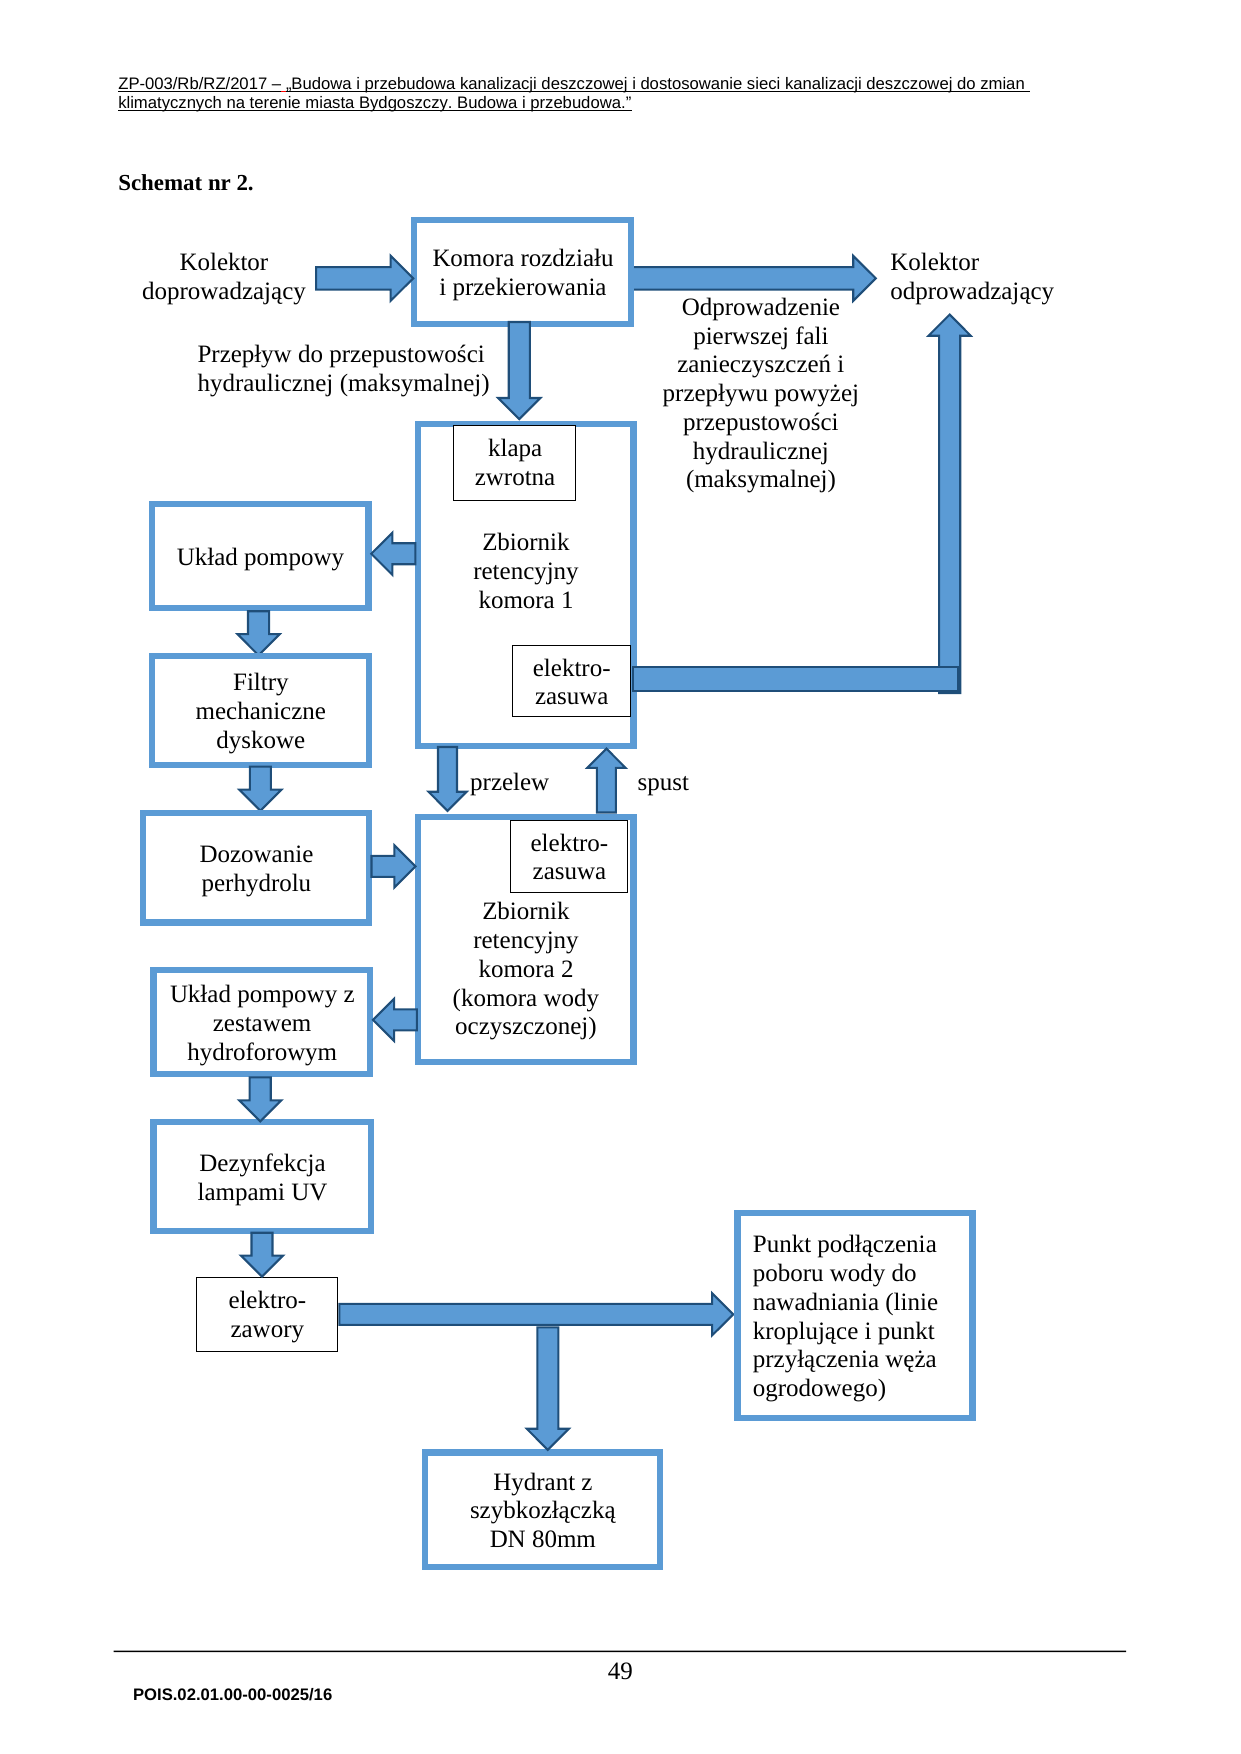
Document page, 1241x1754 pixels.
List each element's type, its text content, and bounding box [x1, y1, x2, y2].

text Schemat nr 2. [118, 169, 1122, 196]
